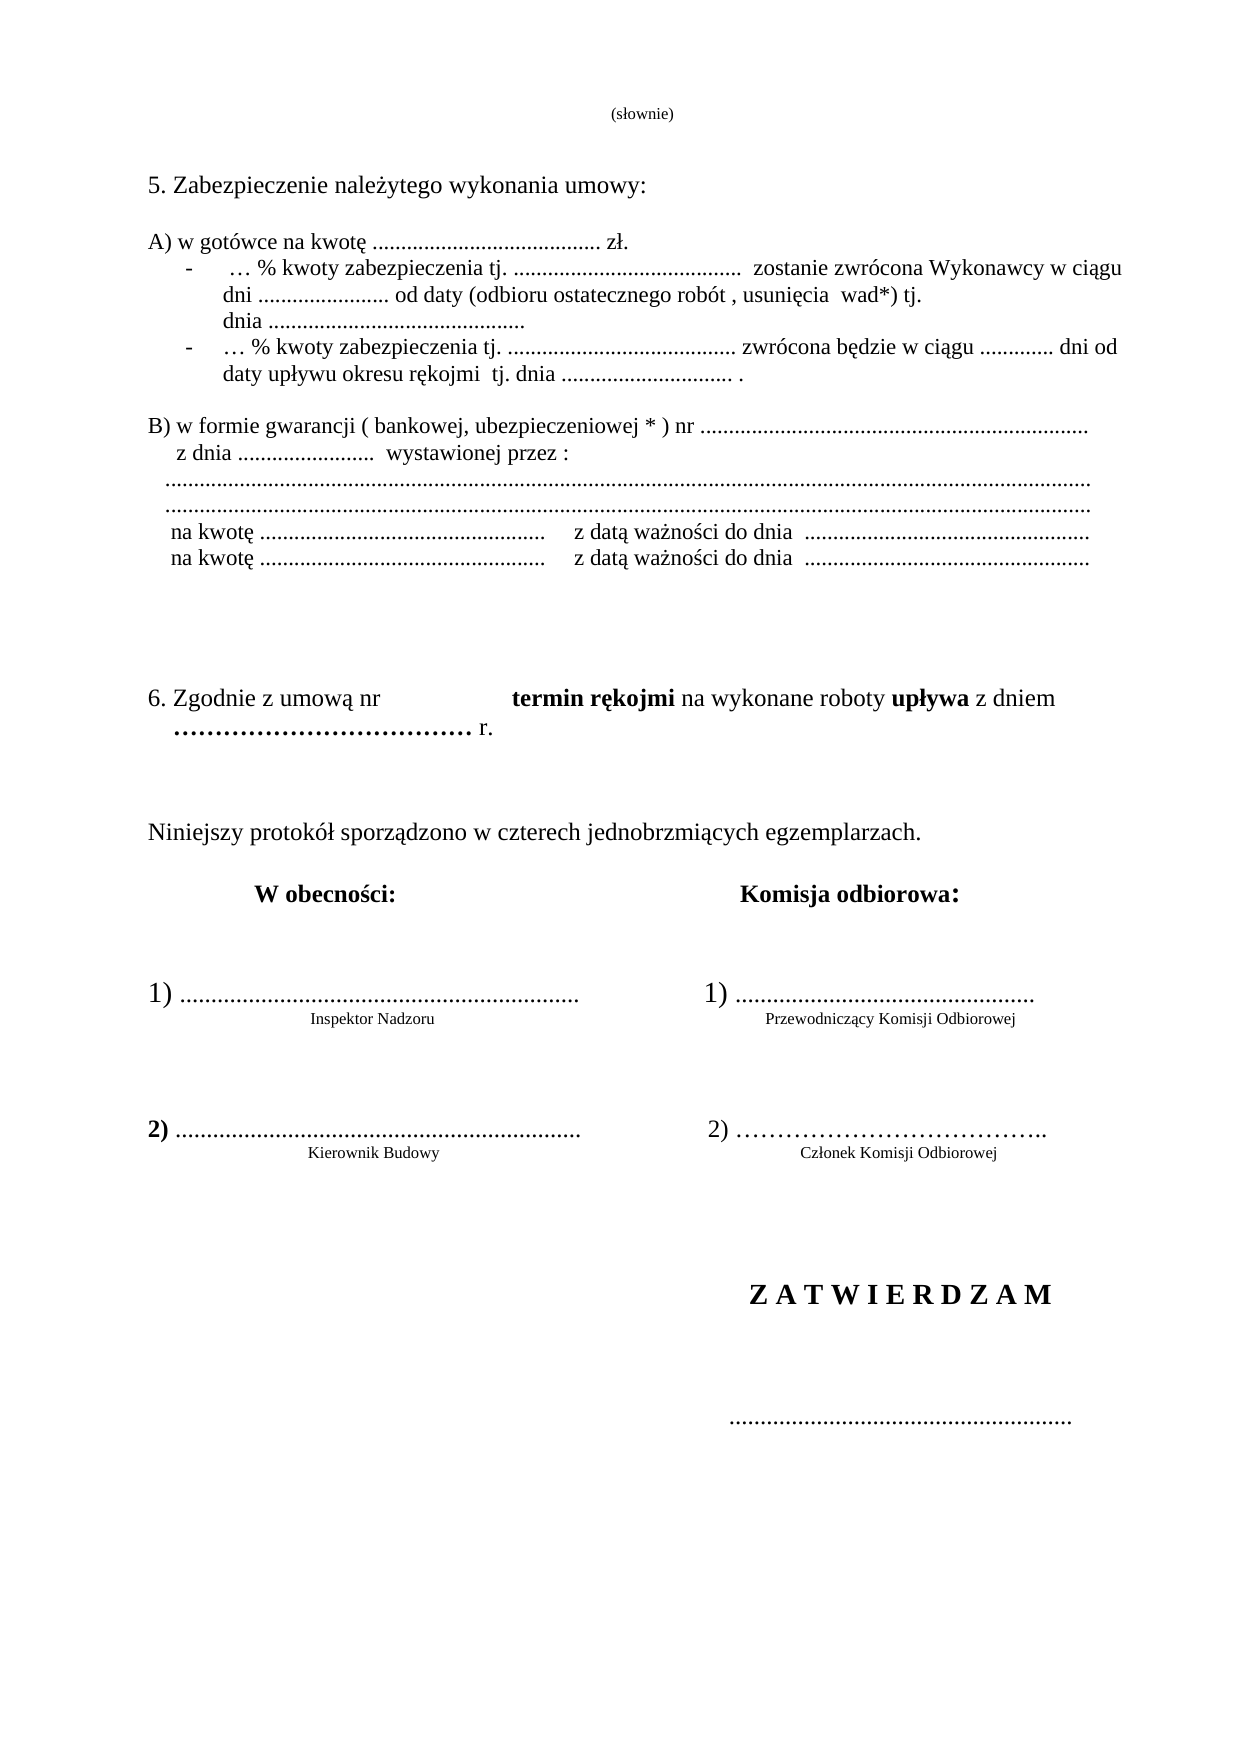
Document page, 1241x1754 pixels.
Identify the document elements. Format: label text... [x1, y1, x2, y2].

text z dnia ........................ wystawionej przez : [148, 439, 1137, 465]
text B) w formie gwarancji ( bankowej, ubezpieczeniowej * ) nr .................................................................... [148, 412, 1137, 439]
list … % kwoty zabezpieczenia tj. ........................................ zwrócona będzie w ciągu ............. dni od daty upływu okresu rękojmi tj. dnia .............................. . [185, 333, 1137, 386]
text Niniejszy protokół sporządzono w czterech jednobrzmiących egzemplarzach. [148, 789, 1137, 846]
text 1) ................................................................ 1) ................................................ [148, 976, 1137, 1009]
text na kwotę .................................................. z datą ważności do dnia .................................................. [148, 544, 1137, 571]
text W obecności: Komisja odbiorowa: [148, 875, 1137, 908]
text A) w gotówce na kwotę ........................................ zł. [148, 228, 1137, 254]
text 5. Zabezpieczenie należytego wykonania umowy: [148, 171, 1137, 199]
text Z A T W I E R D Z A M [148, 1277, 1137, 1311]
text .................................................................................................................................................................. [148, 465, 1137, 492]
text 2) ................................................................. 2) ……………………………….. [148, 1114, 1137, 1143]
list … % kwoty zabezpieczenia tj. ........................................ zostanie zwrócona Wykonawcy w ciągu dni ....................... od daty (odbioru ostatecznego robót , usunięcia wad*) tj. dnia ............................................. [185, 254, 1137, 333]
text 6. Zgodnie z umową nr termin rękojmi na wykonane roboty upływa z dniem [148, 683, 1137, 712]
text ……………………………… r. [148, 712, 1137, 741]
text na kwotę .................................................. z datą ważności do dnia .................................................. [148, 518, 1137, 544]
text .................................................................................................................................................................. [148, 492, 1137, 518]
text ....................................................... [148, 1368, 1137, 1431]
text Inspektor Nadzoru Przewodniczący Komisji Odbiorowej [148, 1009, 1137, 1028]
text (słownie) [148, 103, 1137, 123]
text Kierownik Budowy Członek Komisji Odbiorowej [148, 1143, 1137, 1162]
